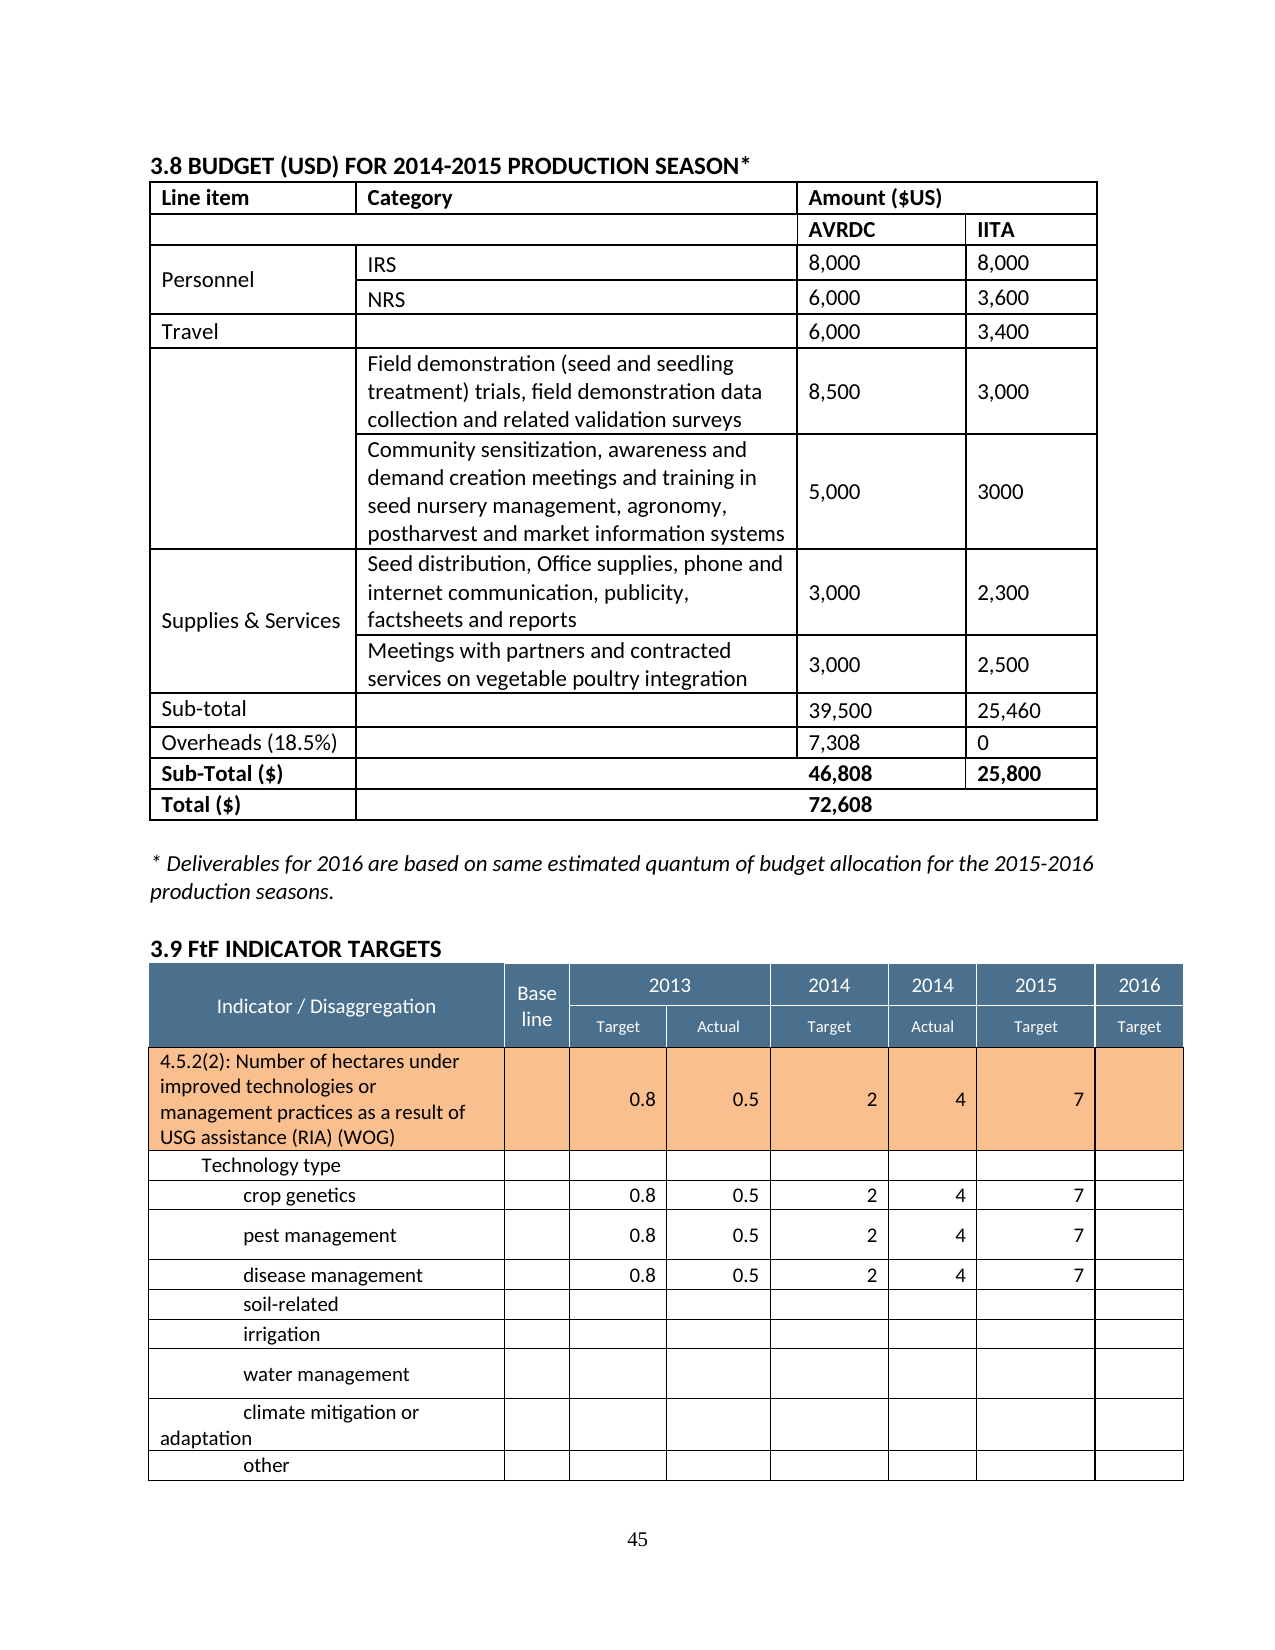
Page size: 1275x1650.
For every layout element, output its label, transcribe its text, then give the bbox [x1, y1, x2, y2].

table_cell 3000 [967, 435, 1096, 547]
table_cell [771, 1451, 888, 1480]
table_cell 2 [771, 1210, 888, 1259]
table_cell 25,800 [966, 759, 1096, 788]
table_cell [667, 1320, 770, 1348]
table_cell 5,000 [798, 435, 965, 547]
table_cell [889, 1151, 976, 1179]
table_cell 2,500 [967, 636, 1096, 692]
table_cell [1096, 1399, 1183, 1450]
table_cell [570, 1151, 666, 1179]
table_cell [356, 215, 797, 244]
table_cell 0.8 [570, 1048, 666, 1150]
table_cell [667, 1399, 770, 1450]
table_header Amount ($US) [798, 183, 1096, 213]
table_cell [1096, 1181, 1183, 1209]
table_header Category [357, 183, 796, 213]
table_cell 0.5 [667, 1260, 770, 1289]
table_cell irrigation [149, 1320, 504, 1348]
table_cell [1096, 1260, 1183, 1289]
table_cell climate mitigation or adaptation [149, 1399, 504, 1450]
table_cell IITA [966, 215, 1096, 244]
table_header 2015 [977, 964, 1094, 1005]
table_cell [505, 1181, 569, 1209]
table_cell [1096, 1048, 1183, 1150]
table_cell 25,460 [967, 694, 1096, 726]
table_cell [977, 1290, 1094, 1318]
table_cell [889, 1349, 976, 1398]
table_cell [771, 1349, 888, 1398]
table_cell 8,000 [967, 246, 1096, 278]
table_cell water management [149, 1349, 504, 1398]
table_cell 6,000 [798, 315, 965, 347]
table_cell [771, 1320, 888, 1348]
table_cell 4 [889, 1048, 976, 1150]
table_cell [977, 1399, 1094, 1450]
table_cell 0.8 [570, 1260, 666, 1289]
table_cell other [149, 1451, 504, 1480]
table_cell 4 [889, 1260, 976, 1289]
table_cell 8,000 [798, 246, 965, 278]
table_cell 0.8 [570, 1210, 666, 1259]
table_cell Community sensitization, awareness and demand creation meetings and training in seed nursery management, agronomy, postharvest and market information systems [357, 435, 796, 547]
table_cell soil-related [149, 1290, 504, 1318]
table_cell Personnel [151, 246, 355, 313]
table_cell NRS [357, 281, 796, 313]
table_cell [505, 1151, 569, 1179]
table_cell Target [1096, 1006, 1183, 1047]
table_cell Meetings with partners and contracted services on vegetable poultry integration [357, 636, 796, 692]
table_header 2013 [570, 964, 770, 1005]
table_cell [505, 1349, 569, 1398]
table_cell 0 [967, 728, 1096, 757]
table_cell [570, 1399, 666, 1450]
table_cell Actual [667, 1006, 770, 1047]
table_cell [771, 1399, 888, 1450]
table_cell [889, 1451, 976, 1480]
table_cell [505, 1048, 569, 1150]
table_cell Technology type [149, 1151, 504, 1179]
table_cell crop genetics [149, 1181, 504, 1209]
table_cell [889, 1320, 976, 1348]
table_header 2014 [771, 964, 888, 1005]
table_cell 2 [771, 1260, 888, 1289]
table_cell 8,500 [798, 349, 965, 433]
table_header Indicator / Disaggregation [149, 963, 504, 1047]
table_cell 2 [771, 1181, 888, 1209]
table_cell [570, 1290, 666, 1318]
table_cell pest management [149, 1210, 504, 1259]
table_cell 0.5 [667, 1048, 770, 1150]
table_cell [505, 1290, 569, 1318]
table_cell [889, 1399, 976, 1450]
table_cell 3,600 [967, 281, 1096, 313]
table_cell [505, 1451, 569, 1480]
table_cell 4 [889, 1181, 976, 1209]
table_cell 3,000 [967, 349, 1096, 433]
table_cell Overheads (18.5%) [151, 728, 355, 757]
table_cell Target [771, 1006, 888, 1047]
table_cell Supplies & Services [151, 550, 355, 692]
table_cell 3,400 [967, 315, 1096, 347]
table_cell 2 [771, 1048, 888, 1150]
table_cell 7 [977, 1210, 1094, 1259]
table_cell 0.8 [570, 1181, 666, 1209]
table_cell 7 [977, 1260, 1094, 1289]
table_cell 3,000 [798, 550, 965, 634]
table_cell [1096, 1349, 1183, 1398]
table_cell [667, 1451, 770, 1480]
table_cell Target [977, 1006, 1094, 1047]
table_header Line item [151, 183, 355, 213]
table_cell [667, 1151, 770, 1179]
text 3.8 BUDGET (USD) FOR 2014-2015 PRODUCTION SEASON* [150, 150, 1125, 181]
table_cell [977, 1349, 1094, 1398]
table_cell 2,300 [967, 550, 1096, 634]
table_cell 39,500 [798, 694, 965, 726]
table_cell [1096, 1210, 1183, 1259]
table_header 2014 [889, 964, 976, 1005]
table_cell 3,000 [798, 636, 965, 692]
table_cell [570, 1349, 666, 1398]
table_cell [667, 1290, 770, 1318]
table_cell [1096, 1290, 1183, 1318]
table_cell [1096, 1451, 1183, 1480]
table_cell [977, 1320, 1094, 1348]
table_cell 4.5.2(2): Number of hectares under improved technologies or management practices as a result of USG assistance (RIA) (WOG) [149, 1048, 504, 1150]
table_cell Field demonstration (seed and seedling treatment) trials, field demonstration data collection and related validation surveys [357, 349, 796, 433]
table_cell [570, 1451, 666, 1480]
table_cell [570, 1320, 666, 1348]
table_cell [357, 759, 797, 788]
table_cell Sub-total [151, 694, 355, 726]
table_cell [977, 1151, 1094, 1179]
table_cell [151, 215, 356, 244]
table_cell Total ($) [151, 790, 355, 819]
table_cell 72,608 [797, 790, 1096, 819]
table_cell 4 [889, 1210, 976, 1259]
table_cell 6,000 [798, 281, 965, 313]
table_cell [151, 349, 355, 547]
table_cell [357, 728, 796, 757]
table_cell [771, 1290, 888, 1318]
table_cell 7 [977, 1048, 1094, 1150]
table_cell Seed distribution, Office supplies, phone and internet communication, publicity, factsheets and reports [357, 550, 796, 634]
table_cell 0.5 [667, 1181, 770, 1209]
table_cell [505, 1260, 569, 1289]
table_cell 7,308 [798, 728, 965, 757]
table_cell Actual [889, 1006, 976, 1047]
table_cell disease management [149, 1260, 504, 1289]
table_cell Travel [151, 315, 355, 347]
table_cell [505, 1399, 569, 1450]
table_cell Target [570, 1006, 666, 1047]
table_header Baseline [505, 964, 569, 1047]
table_cell 7 [977, 1181, 1094, 1209]
table_cell [357, 694, 796, 726]
table_cell [771, 1151, 888, 1179]
table_cell [977, 1451, 1094, 1480]
table_cell Sub-Total ($) [151, 759, 355, 788]
table_cell [667, 1349, 770, 1398]
table_cell 0.5 [667, 1210, 770, 1259]
table_cell [505, 1210, 569, 1259]
table_cell [357, 315, 796, 347]
text 3.9 FtF INDICATOR TARGETS [150, 933, 1125, 963]
table_cell 46,808 [797, 759, 965, 788]
text * Deliverables for 2016 are based on same estimated quantum of budget allocation for the 2015-2016 production seasons. [150, 849, 1125, 905]
table_cell [357, 790, 797, 819]
table_cell AVRDC [798, 215, 965, 244]
table_cell [1096, 1151, 1183, 1179]
table_header 2016 [1096, 964, 1183, 1005]
table_cell [889, 1290, 976, 1318]
table_cell [1096, 1320, 1183, 1348]
table_cell IRS [357, 246, 796, 278]
table_cell [505, 1320, 569, 1348]
